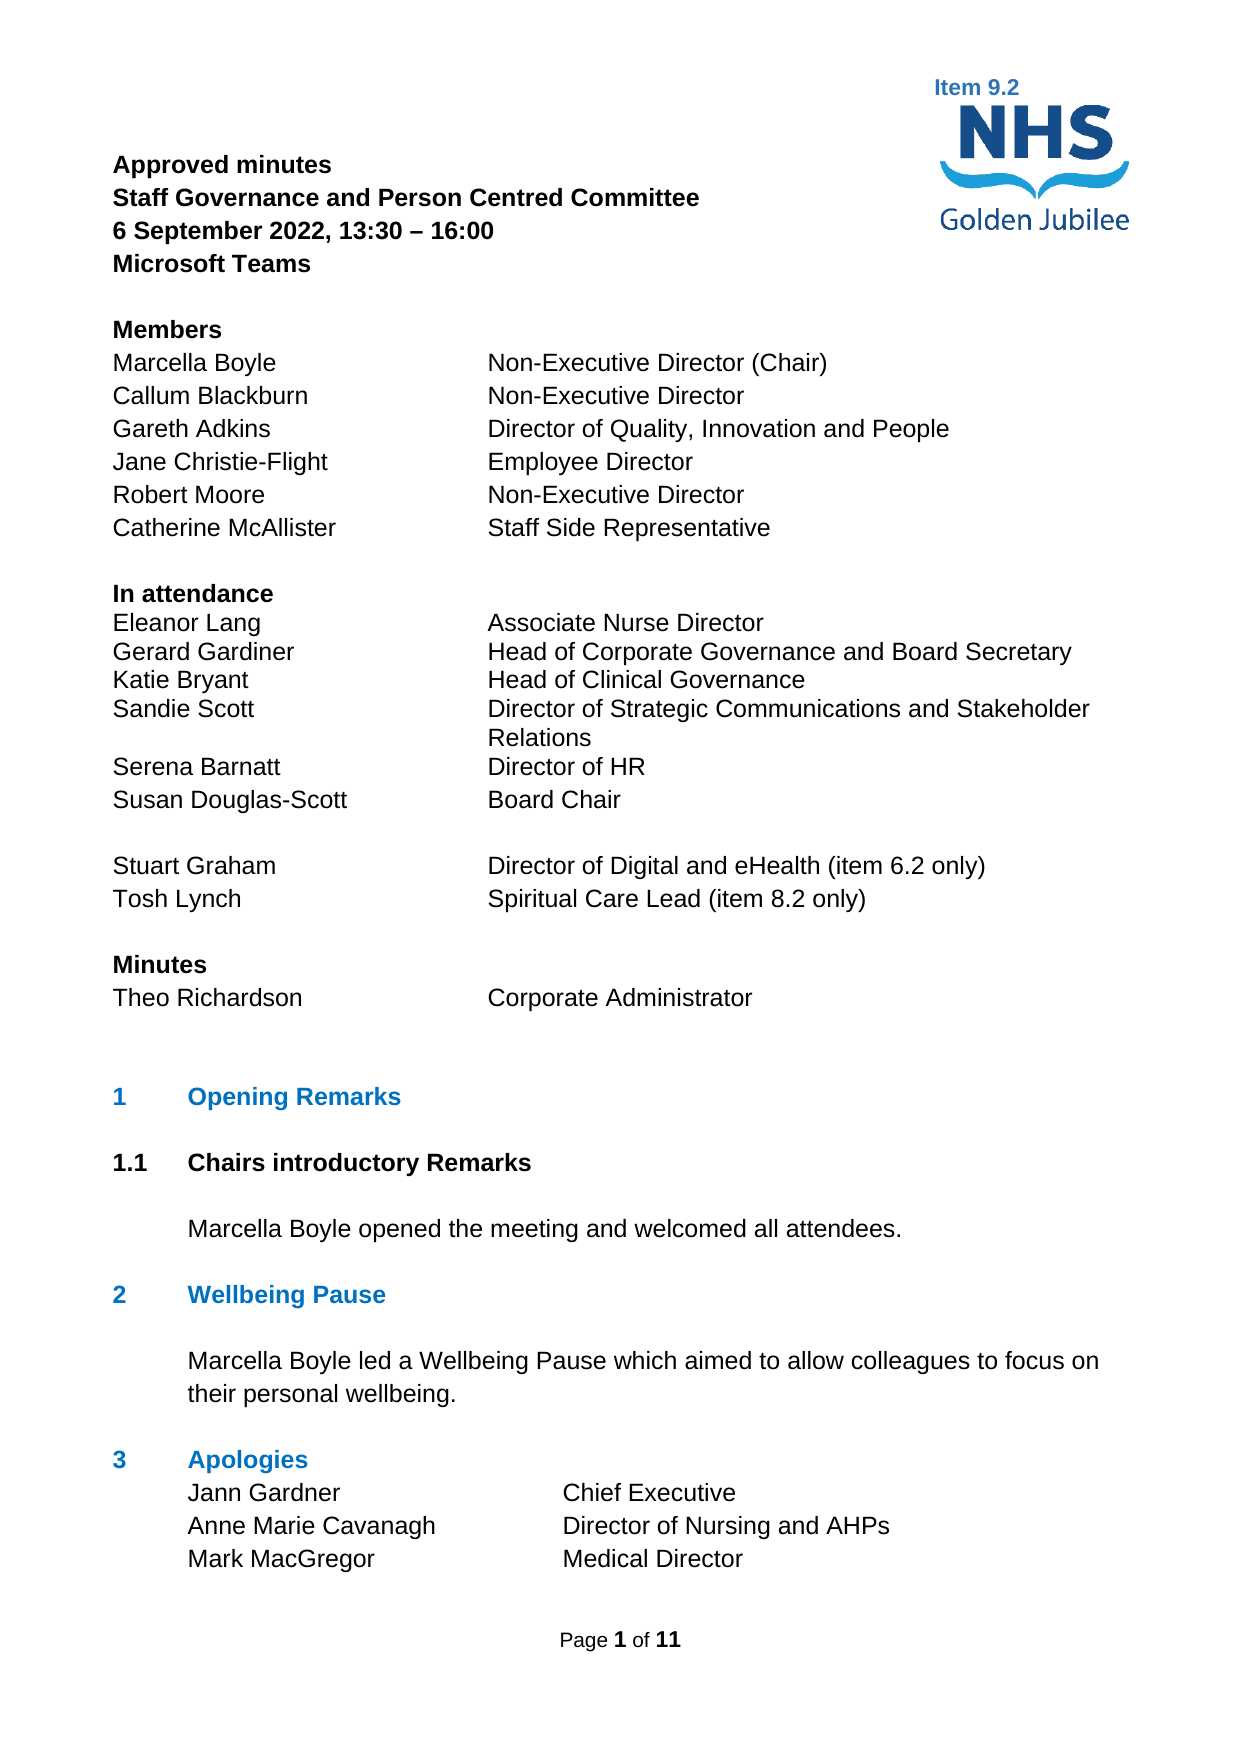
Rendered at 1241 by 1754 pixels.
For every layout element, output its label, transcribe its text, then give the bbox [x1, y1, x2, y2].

text Stuart Graham Director of Digital and eHealth (item 6.2 only) [112, 851, 1128, 879]
text Minutes [112, 950, 1128, 979]
text Staff Governance and Person Centred Committee [112, 183, 939, 212]
text 1 Opening Remarks [112, 1082, 1128, 1111]
text Jane Christie-Flight Employee Director [112, 447, 1128, 476]
text Members [112, 315, 1128, 344]
text Microsoft Teams [112, 249, 1128, 278]
picture [939, 105, 1129, 237]
text Anne Marie Cavanagh Director of Nursing and AHPs [112, 1511, 1128, 1540]
text Jann Gardner Chief Executive [112, 1478, 1128, 1507]
text Marcella Boyle led a Wellbeing Pause which aimed to allow colleagues to focus on their personal wellbeing. [187, 1346, 1128, 1408]
text Relations [412, 723, 1128, 752]
text Robert Moore Non-Executive Director [112, 480, 1128, 509]
text Gareth Adkins Director of Quality, Innovation and People [112, 414, 1128, 443]
text Mark MacGregor Medical Director [112, 1544, 1128, 1573]
text 6 September 2022, 13:30 – 16:00 [112, 216, 1128, 245]
text Gerard Gardiner Head of Corporate Governance and Board Secretary [112, 637, 1128, 666]
text Sandie Scott Director of Strategic Communications and Stakeholder [112, 694, 1128, 723]
text 2 Wellbeing Pause [112, 1280, 1128, 1309]
text Marcella Boyle Non-Executive Director (Chair) [112, 348, 1128, 377]
text Tosh Lynch Spiritual Care Lead (item 8.2 only) [112, 884, 1128, 913]
text Callum Blackburn Non-Executive Director [112, 381, 1128, 410]
text In attendance [112, 579, 1128, 608]
text Katie Bryant Head of Clinical Governance [112, 666, 1128, 694]
text Serena Barnatt Director of HR [112, 752, 1128, 781]
text Eleanor Lang Associate Nurse Director [112, 608, 1128, 637]
text Catherine McAllister Staff Side Representative [112, 513, 1128, 542]
text 3 Apologies [112, 1445, 1128, 1474]
text Theo Richardson Corporate Administrator [112, 983, 1128, 1012]
list Chairs introductory Remarks [112, 1148, 1128, 1177]
text Approved minutes [112, 150, 939, 179]
text Susan Douglas-Scott Board Chair [112, 785, 1128, 813]
text Marcella Boyle opened the meeting and welcomed all attendees. [187, 1214, 1128, 1243]
